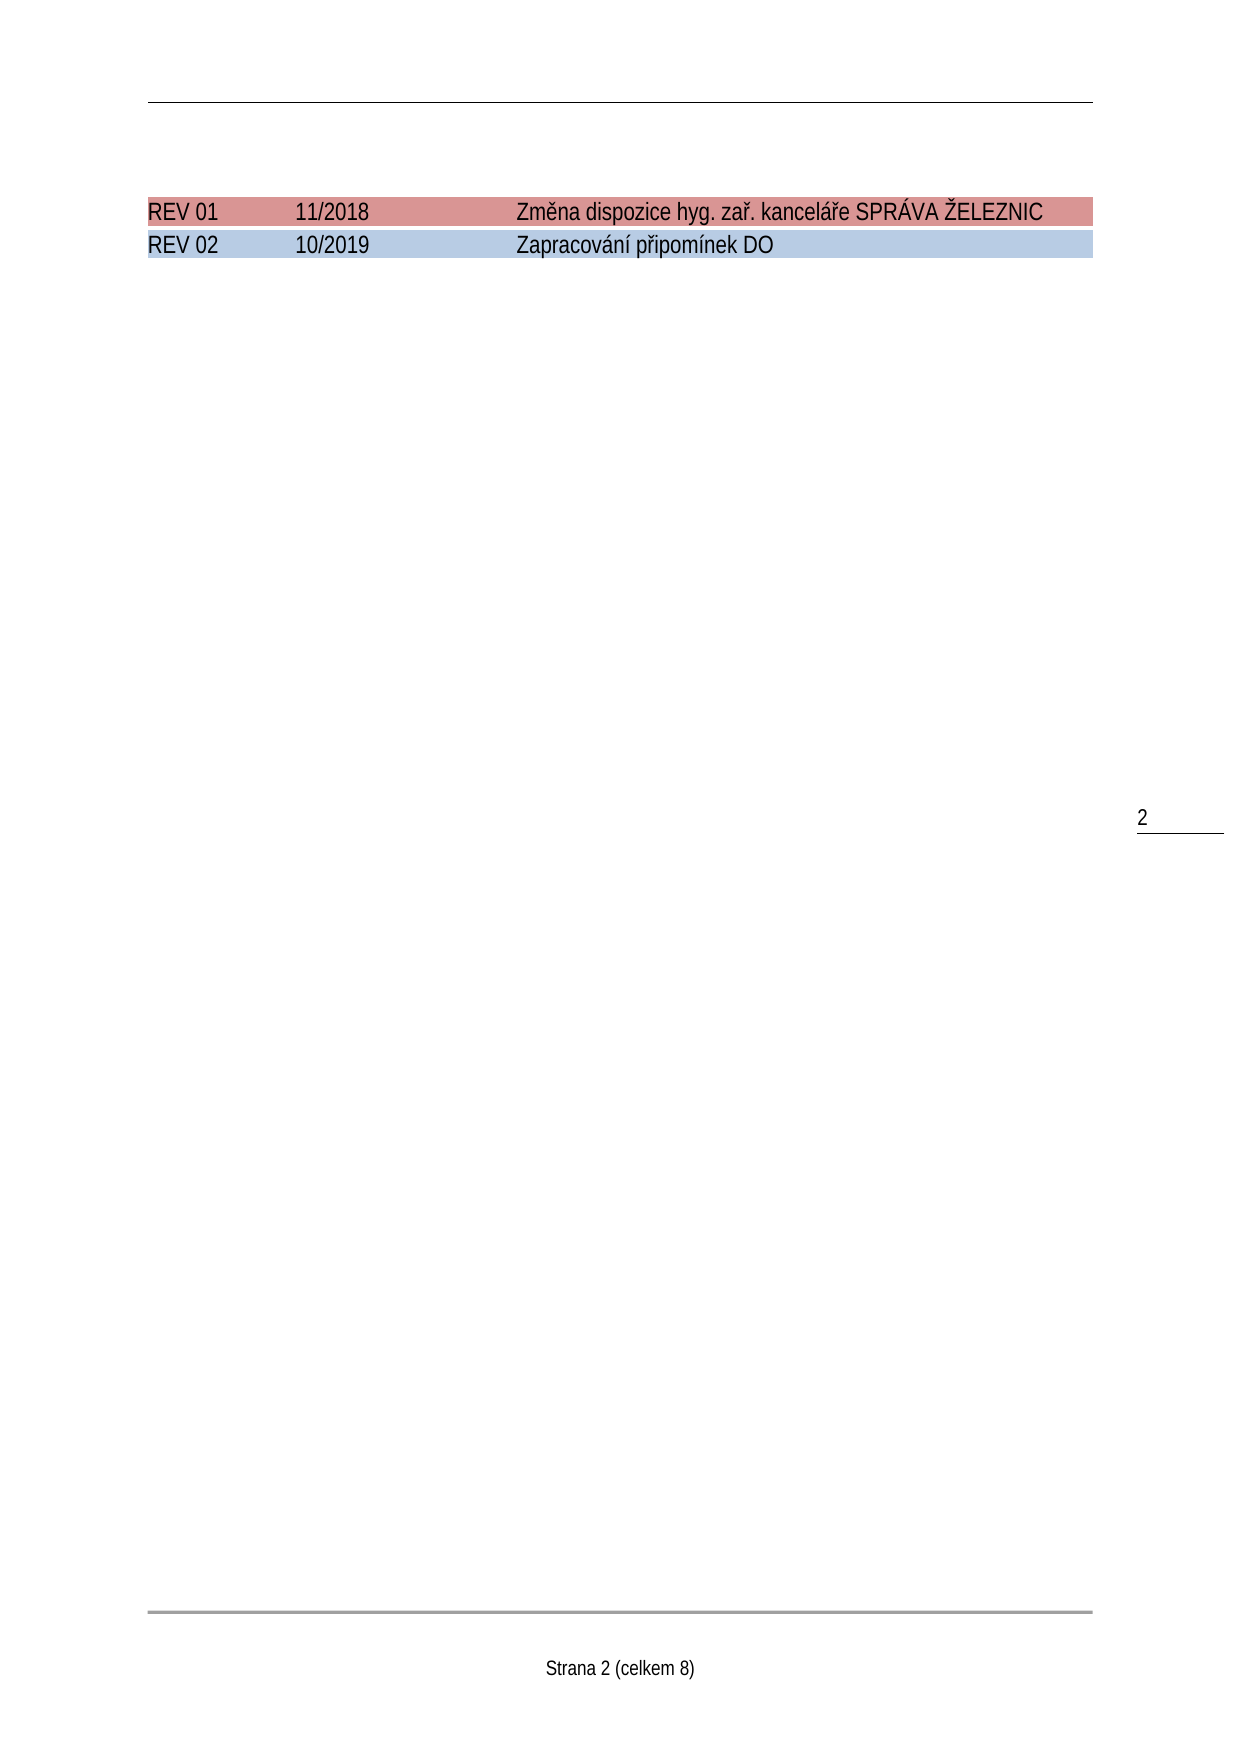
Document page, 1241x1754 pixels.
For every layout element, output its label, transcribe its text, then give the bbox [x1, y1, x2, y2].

text REV 01 11/2018 Změna dispozice hyg. zař. kanceláře SPRÁVA ŽELEZNIC [148, 197, 1093, 226]
text REV 02 10/2019 Zapracování připomínek DO [148, 230, 1093, 258]
